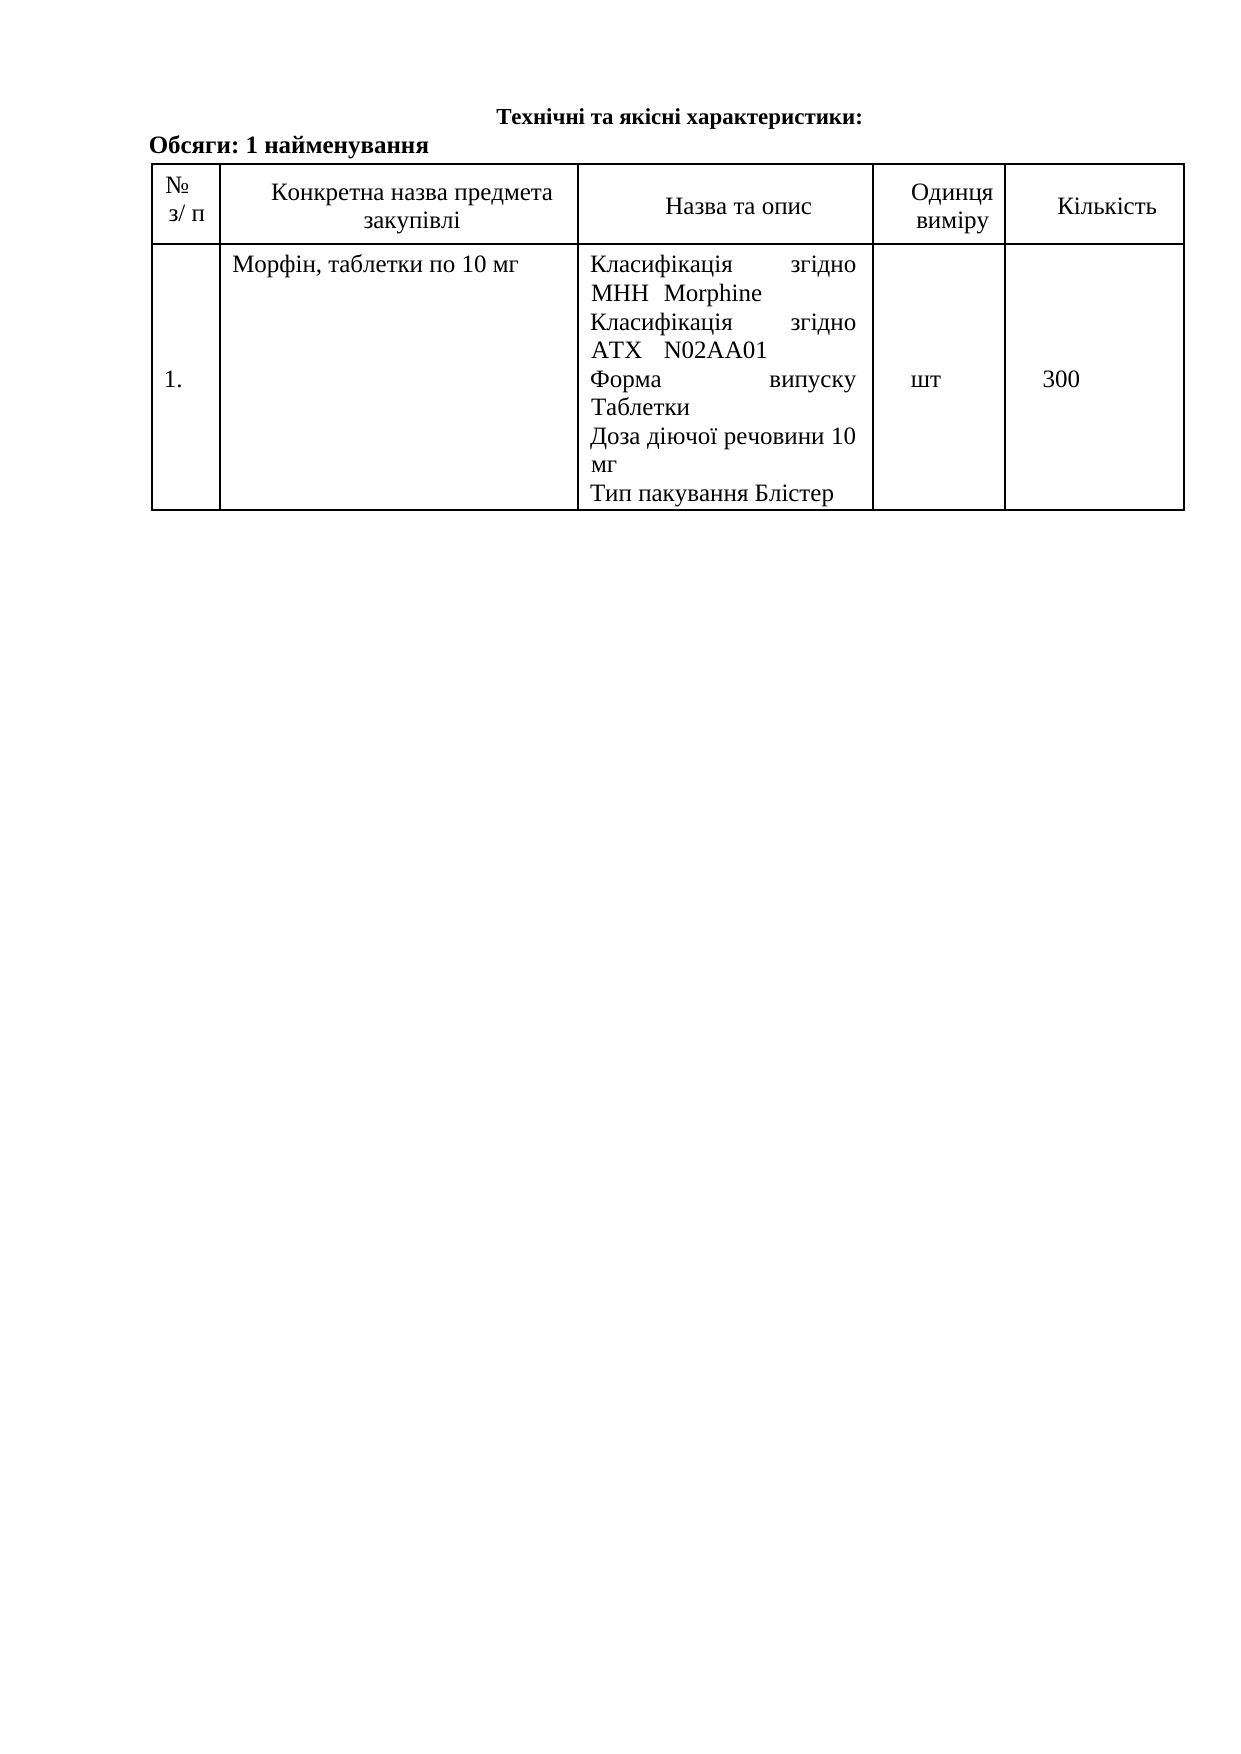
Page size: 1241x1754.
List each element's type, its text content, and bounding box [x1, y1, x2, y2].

table_cell Морфін, таблетки по 10 мг [221, 245, 577, 509]
text Обсяги: 1 найменування [148, 130, 1183, 158]
table_header Кількість [1006, 165, 1183, 242]
table_cell шт [874, 245, 1004, 509]
table_cell 300 [1006, 245, 1183, 509]
table_header Конкретна назва предмета закупівлі [221, 165, 577, 242]
text Технічні та якісні характеристики: [176, 103, 1183, 129]
table_header № з/ п [153, 165, 219, 242]
table_cell Класифікація згідно МНН Morphine Класифікація згідно АТХ N02AA01 Форма випуску Таблетки Доза діючої речовини 10 мг Тип пакування Блістер [579, 245, 872, 509]
table_header Одинця виміру [874, 165, 1004, 242]
table_cell 1. [153, 245, 219, 509]
table_header Назва та опис [579, 165, 872, 242]
